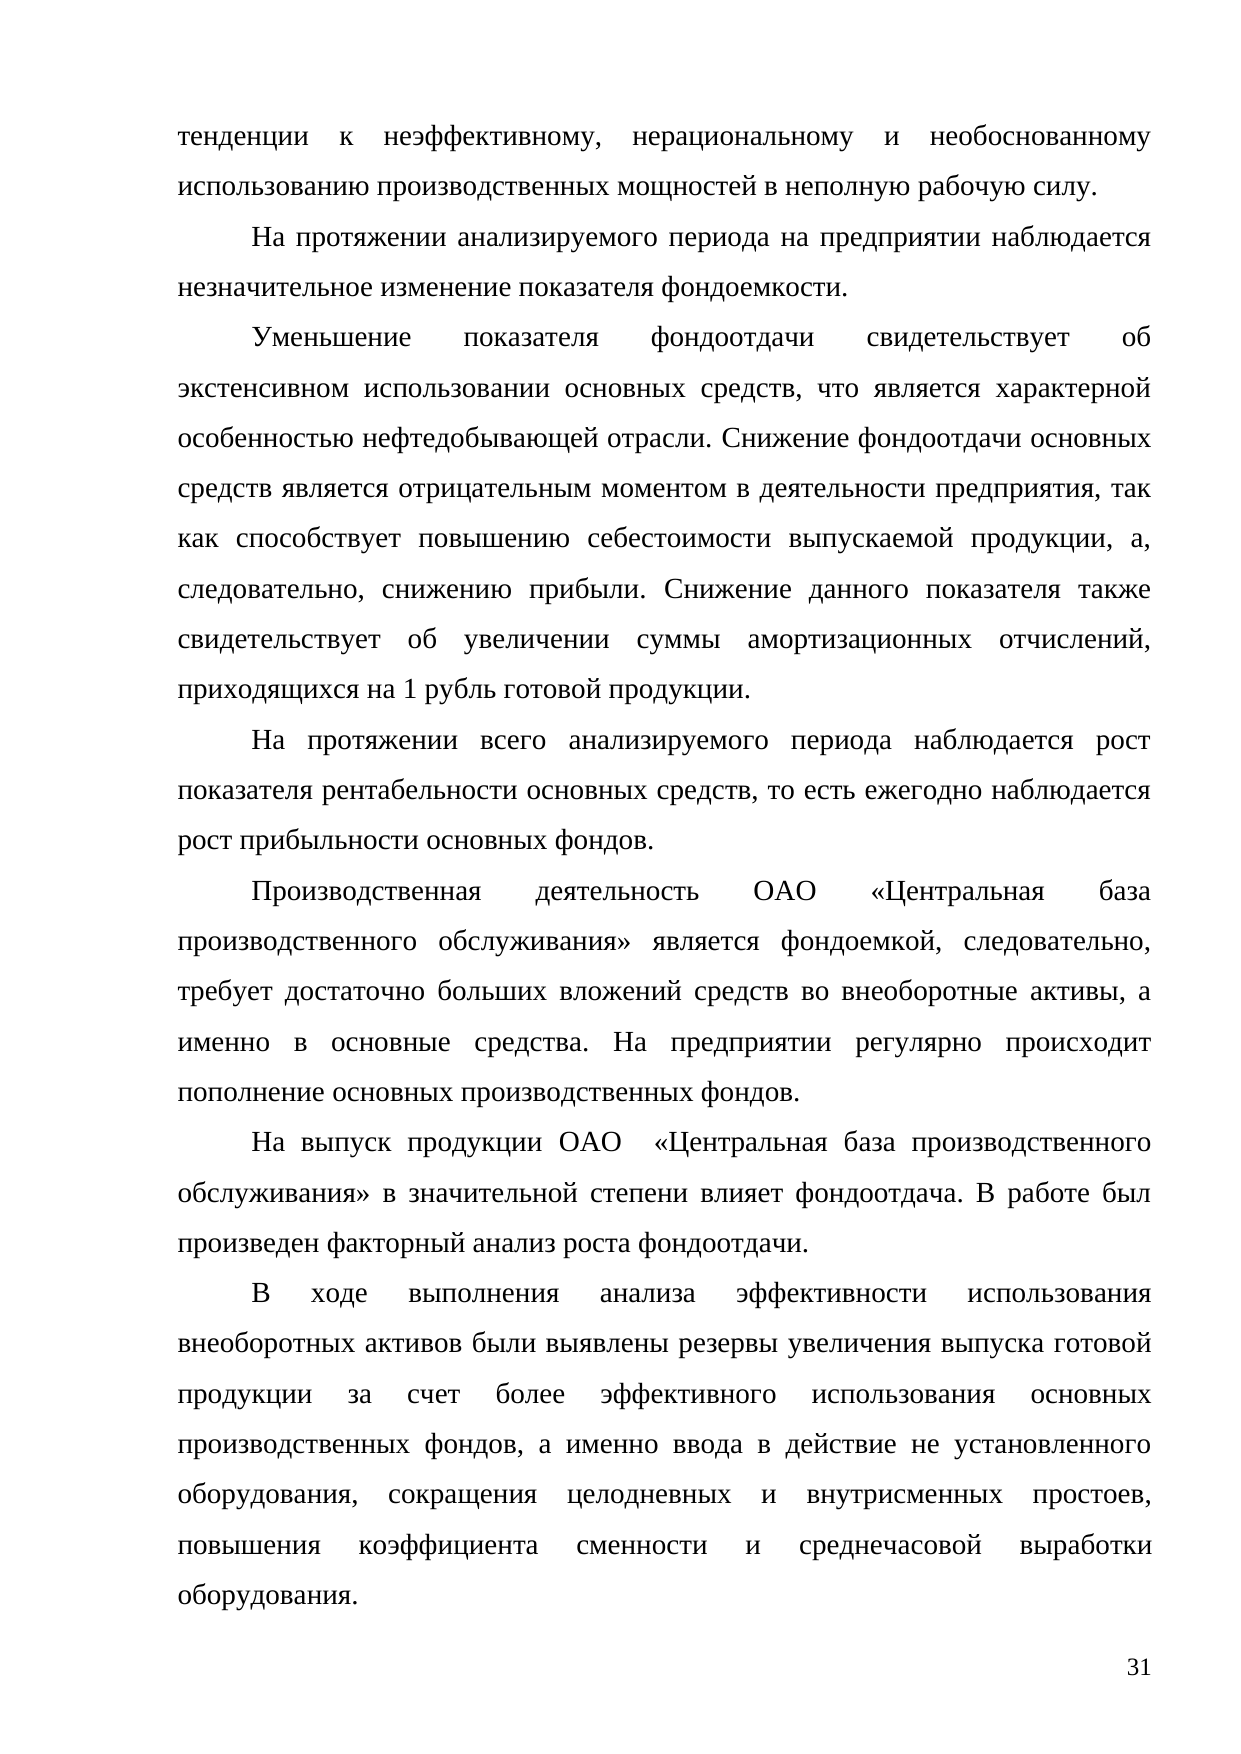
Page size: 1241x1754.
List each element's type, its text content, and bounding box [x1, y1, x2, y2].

text В ходе выполнения анализа эффективности использования внеоборотных активов были выявлены резервы увеличения выпуска готовой продукции за счет более эффективного использования основных производственных фондов, а именно ввода в действие не установленного оборудования, сокращения целодневных и внутрисменных простоев, повышения коэффициента сменности и среднечасовой выработки оборудования. [177, 1275, 1152, 1611]
text Производственная деятельность ОАО «Центральная база производственного обслуживания» является фондоемкой, следовательно, требует достаточно больших вложений средств во внеоборотные активы, а именно в основные средства. На предприятии регулярно происходит пополнение основных производственных фондов. [177, 873, 1152, 1108]
text На протяжении анализируемого периода на предприятии наблюдается незначительное изменение показателя фондоемкости. [177, 219, 1152, 303]
text Уменьшение показателя фондоотдачи свидетельствует об экстенсивном использовании основных средств, что является характерной особенностью нефтедобывающей отрасли. Снижение фондоотдачи основных средств является отрицательным моментом в деятельности предприятия, так как способствует повышению себестоимости выпускаемой продукции, а, следовательно, снижению прибыли. Снижение данного показателя также свидетельствует об увеличении суммы амортизационных отчислений, приходящихся на 1 рубль готовой продукции. [177, 319, 1152, 705]
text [177, 118, 1152, 202]
text На протяжении всего анализируемого периода наблюдается рост показателя рентабельности основных средств, то есть ежегодно наблюдается рост прибыльности основных фондов. [177, 722, 1152, 856]
text На выпуск продукции ОАО «Центральная база производственного обслуживания» в значительной степени влияет фондоотдача. В работе был произведен факторный анализ роста фондоотдачи. [177, 1124, 1152, 1258]
